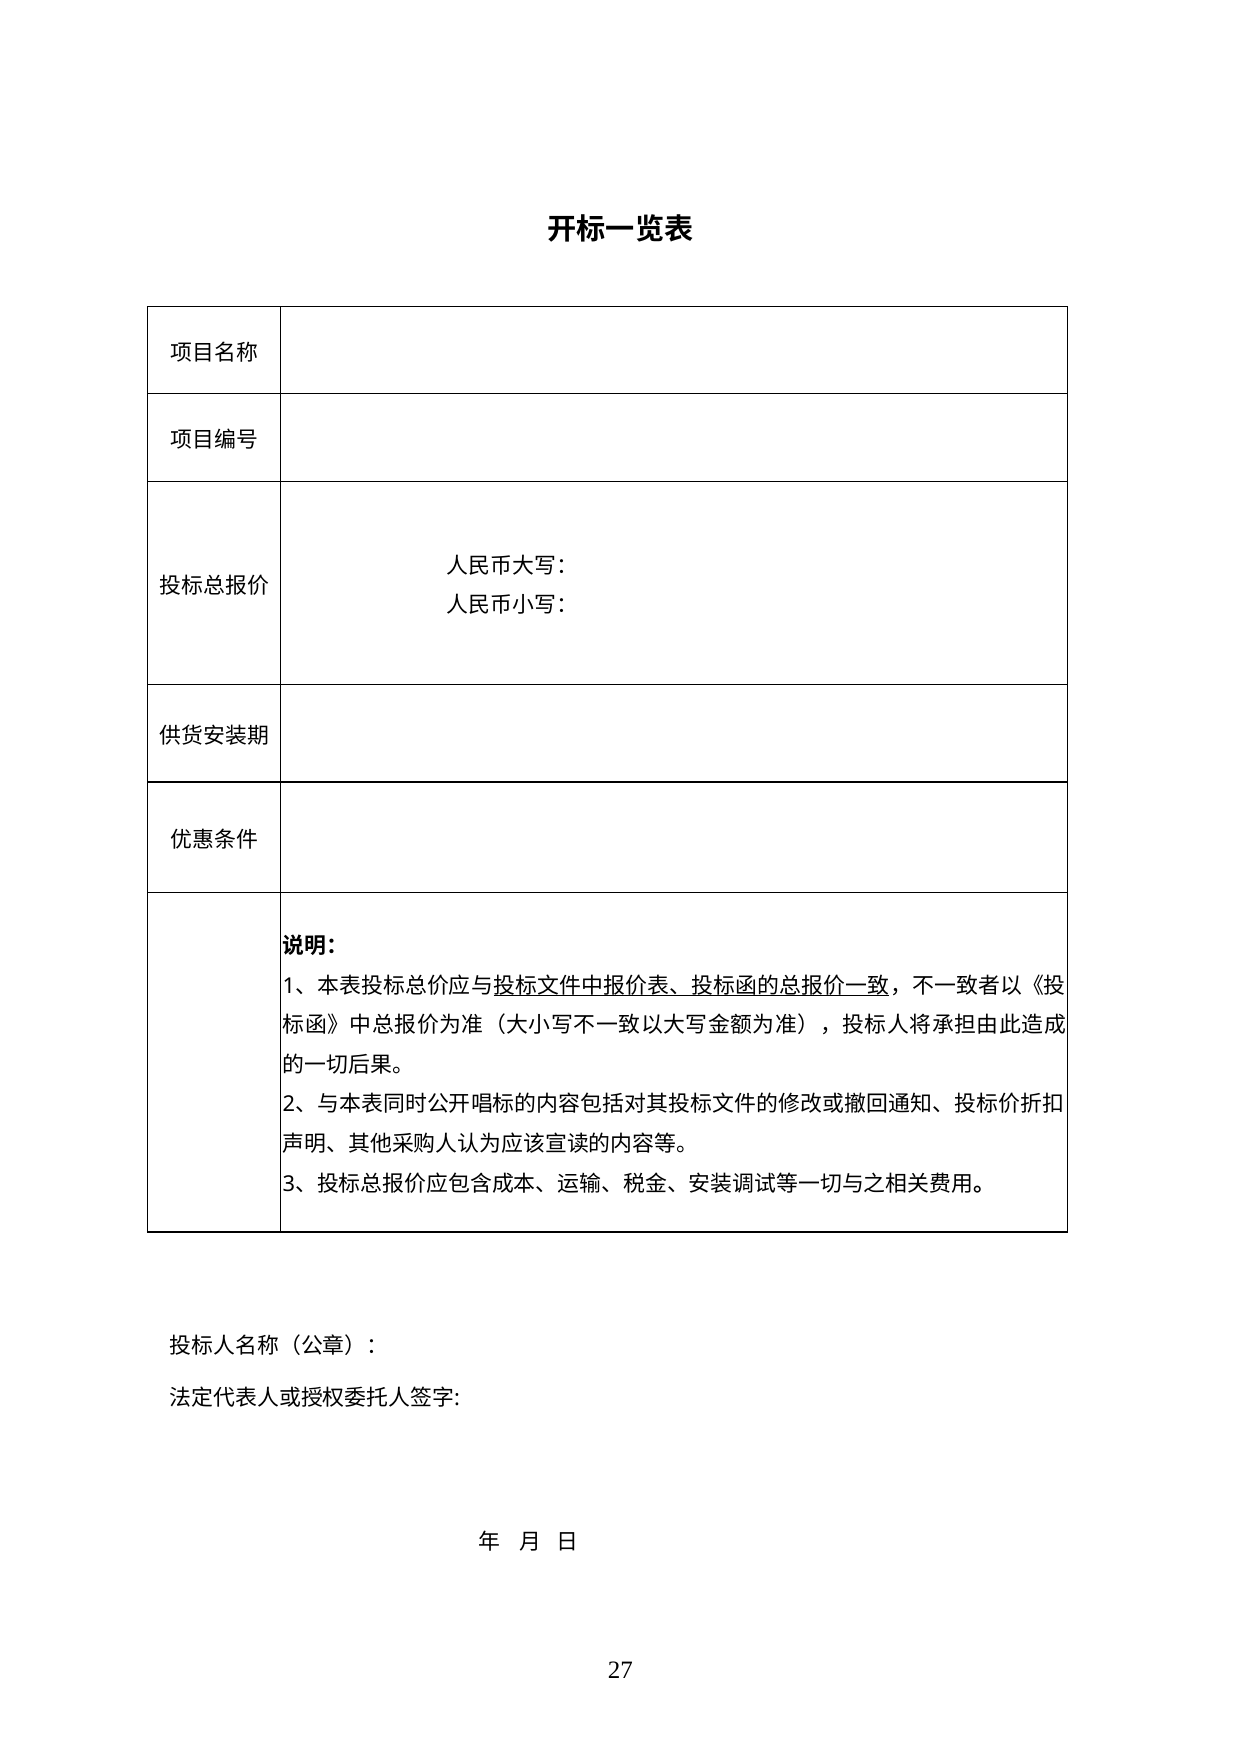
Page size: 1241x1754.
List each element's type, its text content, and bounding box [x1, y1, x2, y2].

table_cell 人民币大写： 人民币小写： [281, 482, 1067, 684]
table_cell 投标总报价 [148, 482, 280, 684]
table_cell 说明： 1、本表投标总价应与投标文件中报价表、投标函的总报价一致，不一致者以《投标函》中总报价为准（大小写不一致以大写金额为准），投标人将承担由此造成的一切后果。 2、与本表同时公开唱标的内容包括对其投标文件的修改或撤回通知、投标价折扣声明、其他采购人认为应该宣读的内容等。 3、投标总报价应包含成本、运输、税金、安装调试等一切与之相关费用。 [281, 893, 1067, 1231]
table_cell [281, 394, 1067, 481]
table_header 项目名称 [148, 307, 280, 393]
table_cell [281, 783, 1067, 892]
table_cell 优惠条件 [148, 783, 280, 892]
text 法定代表人或授权委托人签字: [148, 1376, 1092, 1416]
subtitle 开标一览表 [148, 187, 1092, 266]
table_cell 供货安装期 [148, 685, 280, 781]
table_cell 项目编号 [148, 394, 280, 481]
table_cell [148, 893, 280, 1231]
table_header [281, 307, 1067, 393]
text 投标人名称（公章）： [148, 1324, 1092, 1364]
text 年 月 日 [148, 1520, 1092, 1559]
table_cell [281, 685, 1067, 781]
